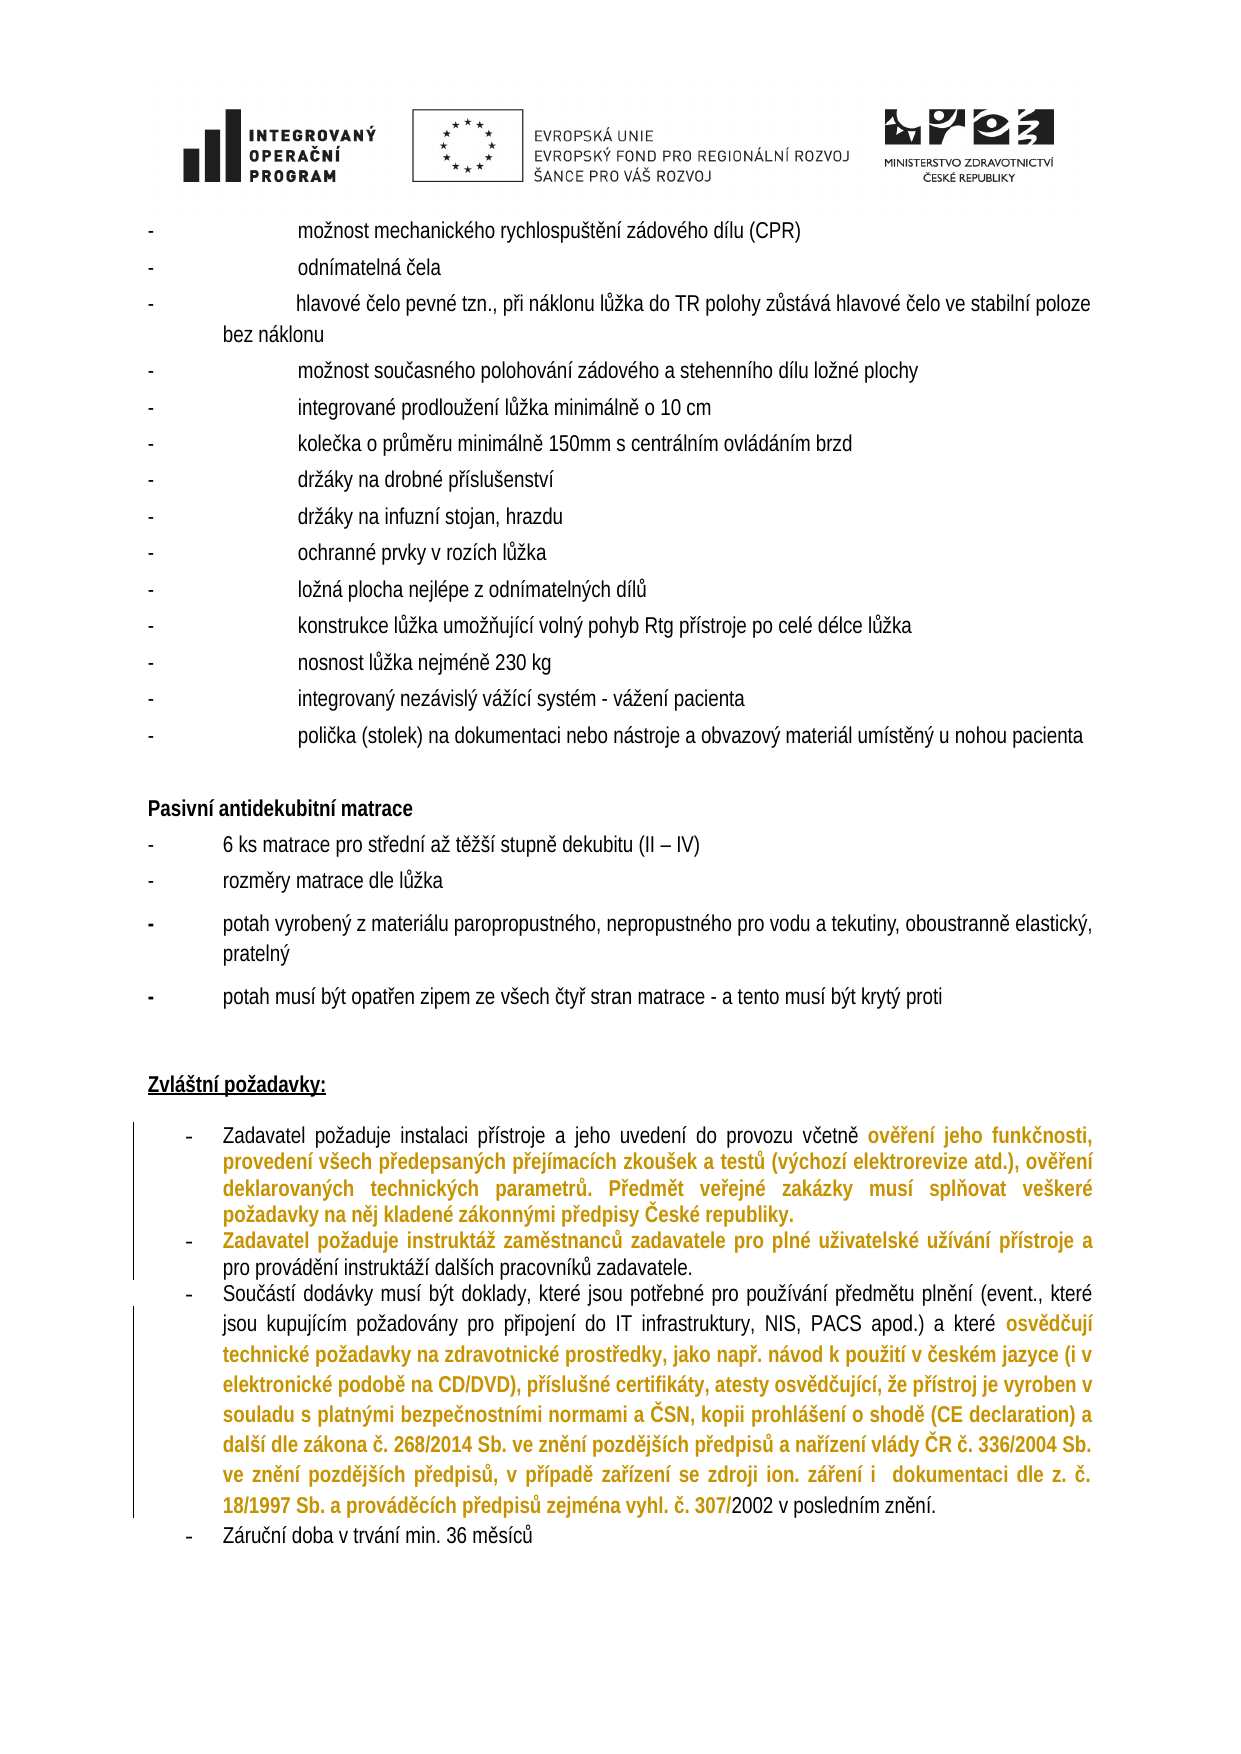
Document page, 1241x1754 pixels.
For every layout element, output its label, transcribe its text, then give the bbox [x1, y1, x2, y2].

list držáky na infuzní stojan, hrazdu [148, 503, 1093, 529]
list konstrukce lůžka umožňující volný pohyb Rtg přístroje po celé délce lůžka [148, 612, 1093, 639]
list integrované prodloužení lůžka minimálně o [148, 393, 1093, 420]
list odnímatelná čela [148, 254, 1093, 280]
list rozměry matrace dle lůžka [148, 867, 1093, 894]
picture [147, 73, 1090, 218]
list držáky na drobné příslušenství [148, 466, 1093, 493]
list ochranné prvky v rozích lůžka [148, 539, 1093, 566]
list Záruční doba v trvání min. 36 měsíců [185, 1522, 1093, 1548]
list potah vyrobený z materiálu paropropustného, nepropustného pro vodu a tekutiny, oboustranně elastický, pratelný [148, 910, 1093, 967]
list kolečka o průměru minimálně 150mm s centrálním ovládáním brzd [148, 430, 1093, 456]
text Zvláštní požadavky: [148, 1071, 1093, 1097]
list nosnost lůžka nejméně [148, 649, 1093, 675]
list hlavové čelo pevné tzn., při náklonu lůžka do TR polohy zůstává hlavové čelo ve stabilní poloze bez náklonu [148, 290, 1093, 347]
list Zadavatel požaduje instalaci přístroje a jeho uvedení do provozu včetně ověření jeho funkčnosti, provedení všech předepsaných přejímacích zkoušek a testů (výchozí elektrorevize atd.), ověření deklarovaných technických parametrů. Předmět veřejné zakázky musí splňovat veškeré požadavky na něj kladené zákonnými předpisy České republiky. [185, 1122, 1093, 1227]
list ložná plocha nejlépe z odnímatelných dílů [148, 576, 1093, 602]
list integrovaný nezávislý vážící systém - vážení pacienta [148, 685, 1093, 712]
list Zadavatel požaduje instruktáž zaměstnanců zadavatele pro plné uživatelské užívání přístroje a pro provádění instruktáží dalších pracovníků zadavatele. [185, 1227, 1093, 1280]
list Součástí dodávky musí být doklady, které jsou potřebné pro používání předmětu plnění (event., které jsou kupujícím požadovány pro připojení do IT infrastruktury, NIS, PACS apod.) a které osvědčují technické požadavky na zdravotnické prostředky, jako např. návod k použití v českém jazyce (i v elektronické podobě na CD/DVD), příslušné certifikáty, atesty osvědčující, že přístroj je vyroben v souladu s platnými bezpečnostními normami a ČSN, kopii prohlášení o shodě (CE declaration) a další dle zákona č. 268/2014 Sb. ve znění pozdějších předpisů a nařízení vlády ČR č. 336/2004 Sb. ve znění pozdějších předpisů, v případě zařízení se zdroji ion. záření i dokumentaci dle z. č. 18/1997 Sb. a prováděcích předpisů zejména vyhl. č. 307/2002 v posledním znění. [185, 1280, 1093, 1518]
list potah musí být opatřen zipem ze všech čtyř stran matrace - a tento musí být krytý proti [148, 983, 1093, 1009]
list možnost současného polohování zádového a stehenního dílu ložné plochy [148, 357, 1093, 383]
text Pasivní antidekubitní matrace [148, 794, 1093, 821]
list možnost mechanického rychlospuštění zádového dílu (CPR) [148, 217, 1093, 244]
list polička (stolek) na dokumentaci nebo nástroje a obvazový materiál umístěný u nohou pacienta [148, 722, 1093, 748]
list 6 ks matrace pro střední až těžší stupně dekubitu (II – IV) [148, 831, 1093, 857]
